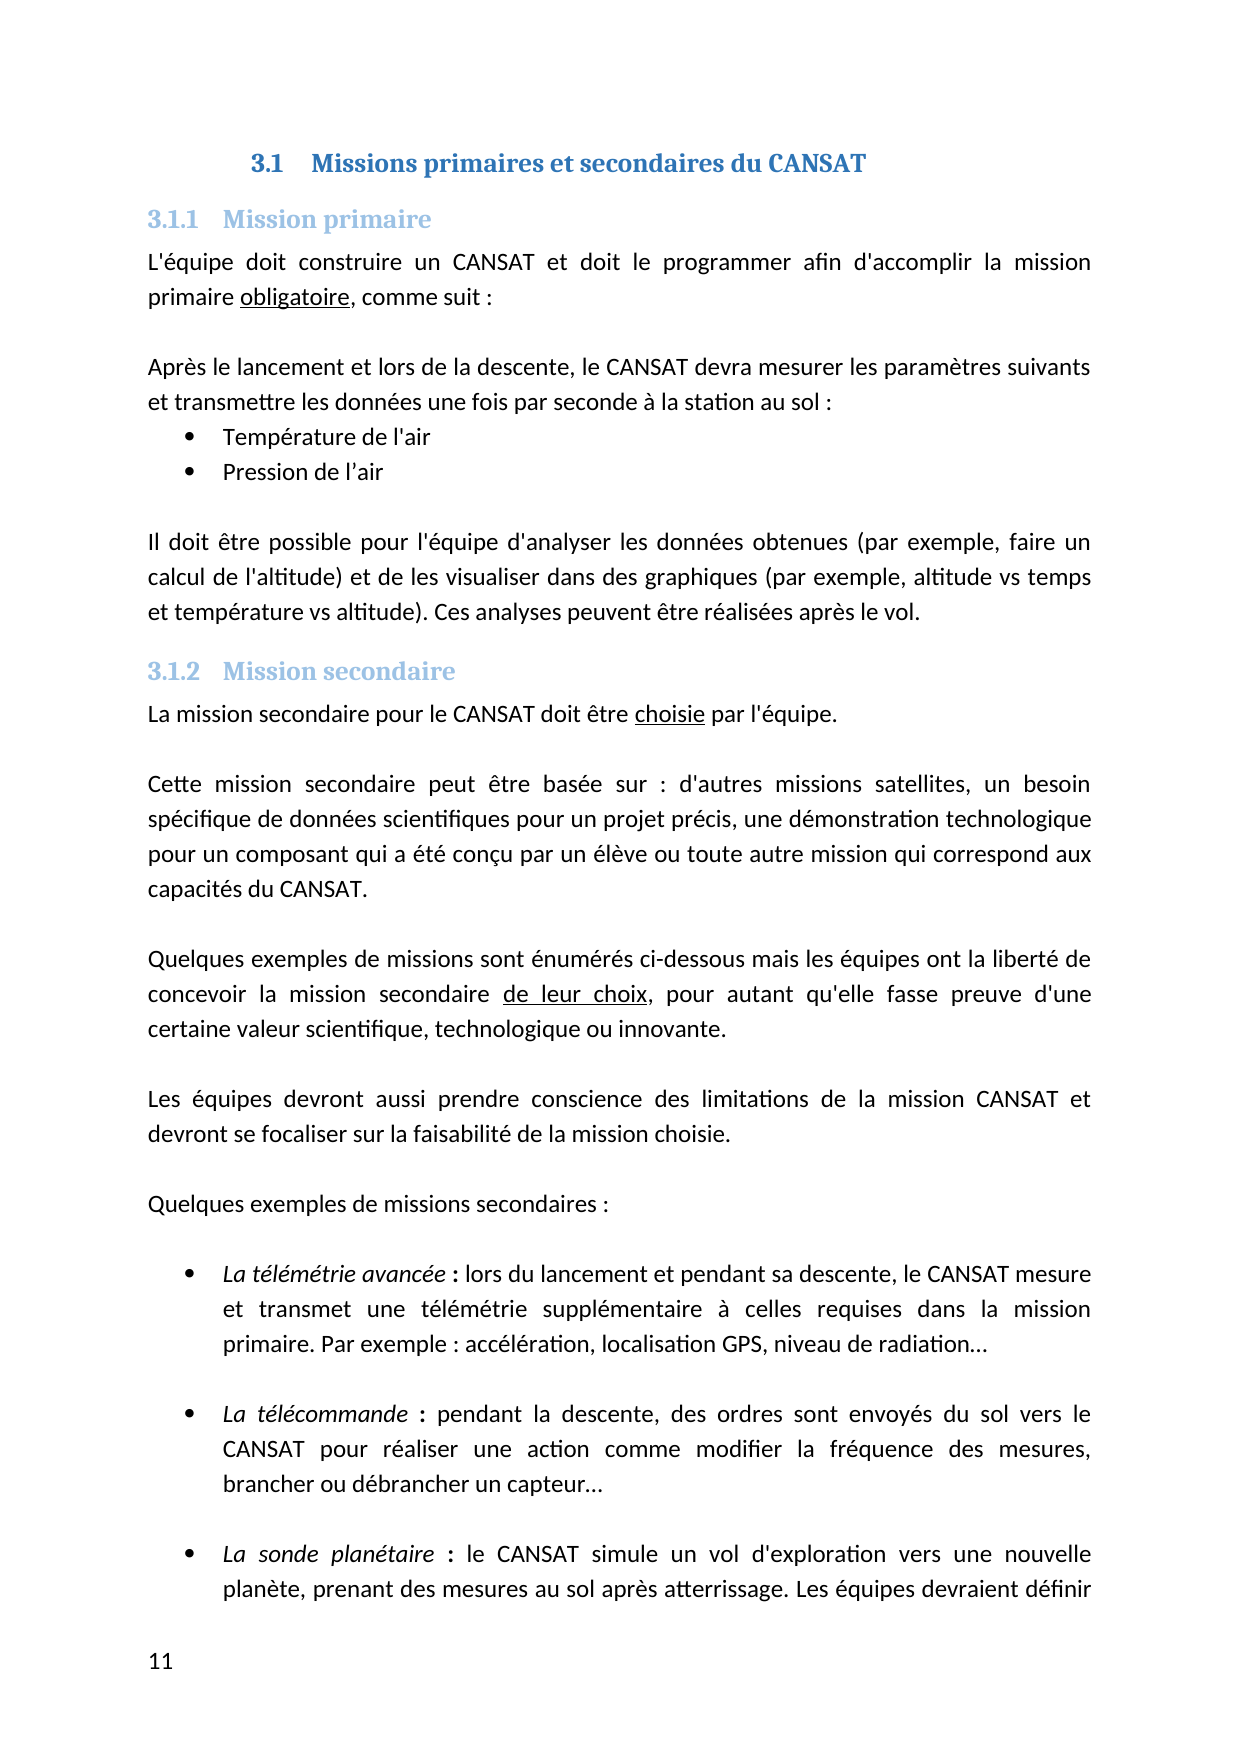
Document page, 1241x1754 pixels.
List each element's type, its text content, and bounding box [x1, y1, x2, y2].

text Après le lancement et lors de la descente, le CANSAT devra mesurer les paramètres suivants et transmettre les données une fois par seconde à la station au sol : [148, 351, 1093, 416]
text Quelques exemples de missions sont énumérés ci-dessous mais les équipes ont la liberté de concevoir la mission secondaire de leur choix, pour autant qu'elle fasse preuve d'une certaine valeur scientifique, technologique ou innovante. [148, 943, 1093, 1043]
list Température de l'air [185, 421, 1093, 451]
text La mission secondaire pour le CANSAT doit être choisie par l'équipe. [148, 698, 1093, 728]
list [185, 1538, 1093, 1603]
list Pression de l’air [185, 456, 1093, 486]
list La télécommande : pendant la descente, des ordres sont envoyés du sol vers le CANSAT pour réaliser une action comme modifier la fréquence des mesures, brancher ou débrancher un capteur… [185, 1398, 1093, 1498]
subtitle Mission secondaire [148, 656, 1093, 687]
list La télémétrie avancée : lors du lancement et pendant sa descente, le CANSAT mesure et transmet une télémétrie supplémentaire à celles requises dans la mission primaire. Par exemple : accélération, localisation GPS, niveau de radiation… [185, 1258, 1093, 1358]
text Cette mission secondaire peut être basée sur : d'autres missions satellites, un besoin spécifique de données scientifiques pour un projet précis, une démonstration technologique pour un composant qui a été conçu par un élève ou toute autre mission qui correspond aux capacités du CANSAT. [148, 768, 1093, 903]
text Quelques exemples de missions secondaires : [148, 1188, 1093, 1218]
text L'équipe doit construire un CANSAT et doit le programmer afin d'accomplir la mission primaire obligatoire, comme suit : [148, 246, 1093, 311]
subtitle Missions primaires et secondaires du CANSAT [251, 148, 1093, 179]
text Il doit être possible pour l'équipe d'analyser les données obtenues (par exemple, faire un calcul de l'altitude) et de les visualiser dans des graphiques (par exemple, altitude vs temps et température vs altitude). Ces analyses peuvent être réalisées après le vol. [148, 526, 1093, 626]
subtitle Mission primaire [148, 204, 1093, 235]
text Les équipes devront aussi prendre conscience des limitations de la mission CANSAT et devront se focaliser sur la faisabilité de la mission choisie. [148, 1083, 1093, 1148]
